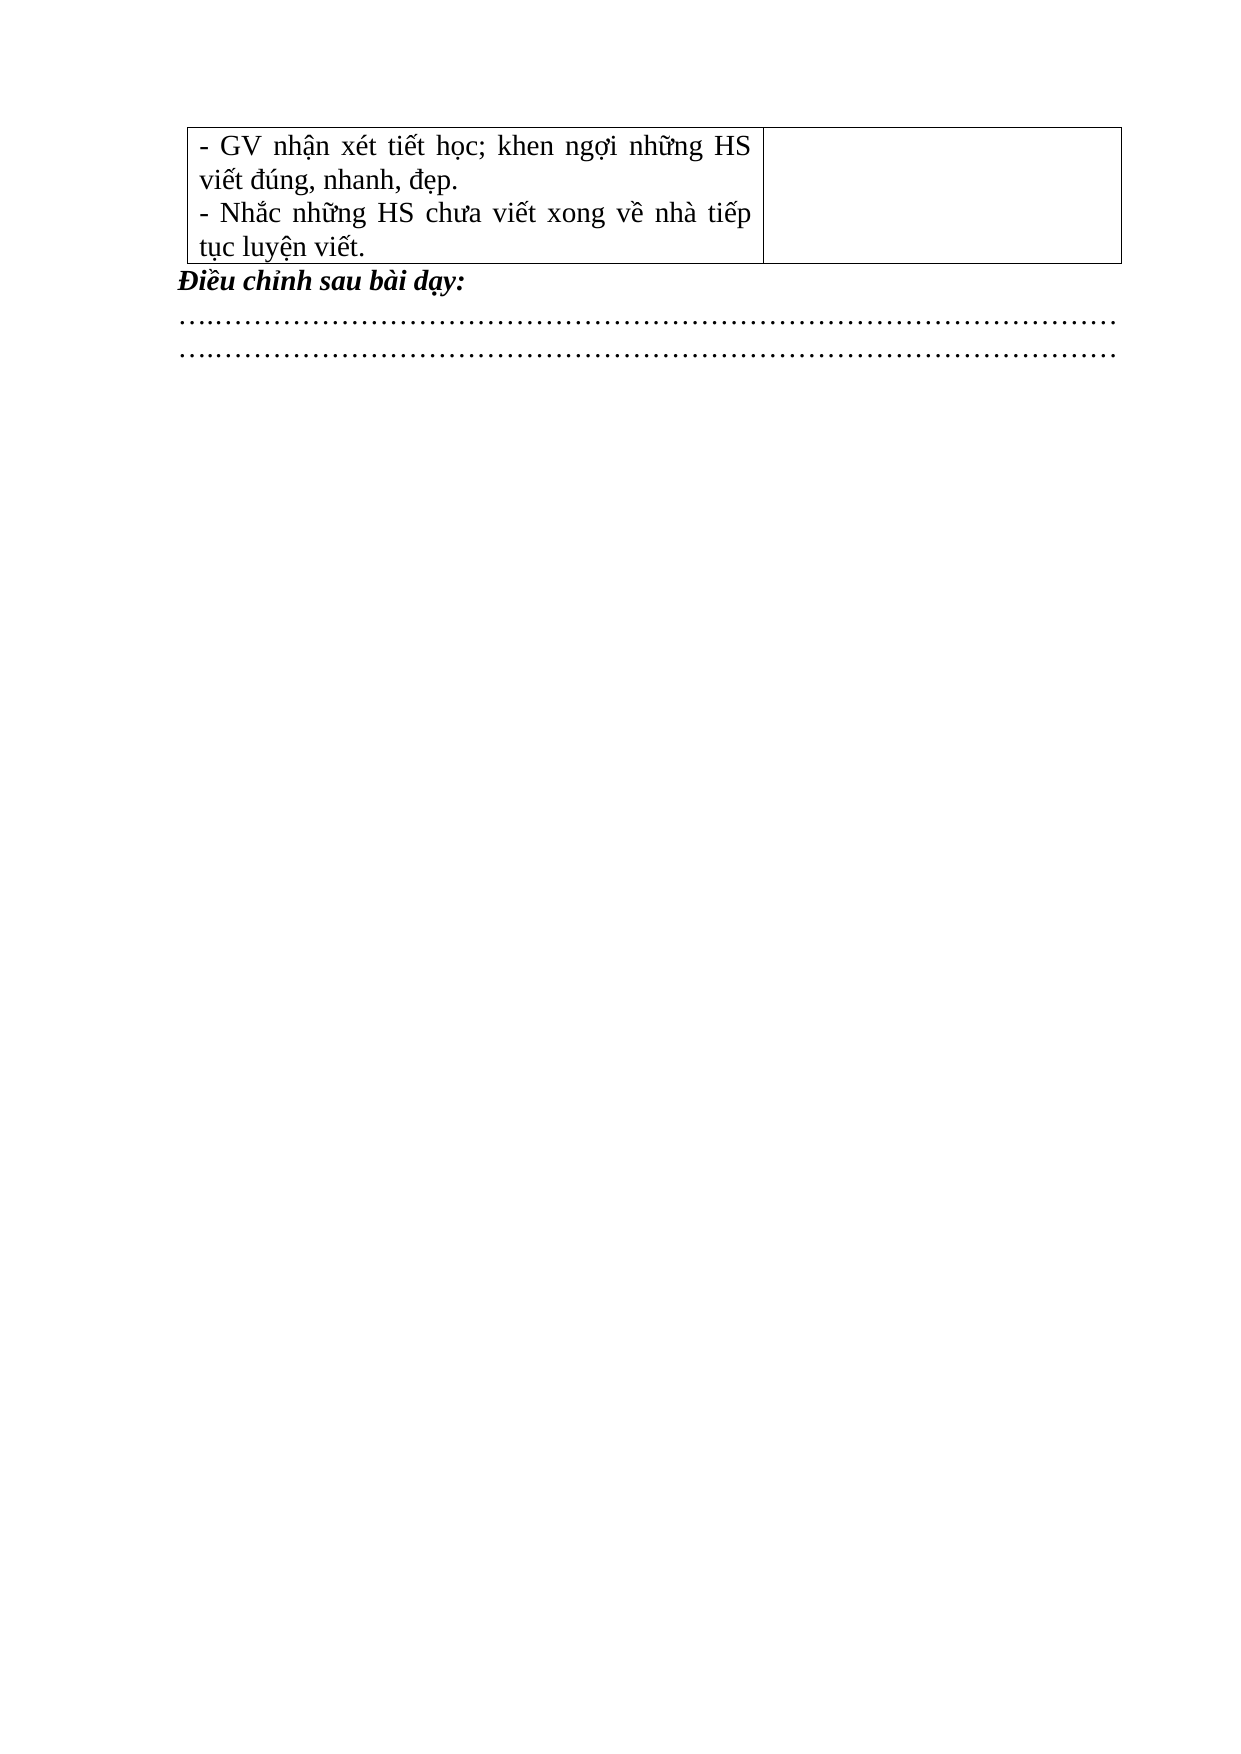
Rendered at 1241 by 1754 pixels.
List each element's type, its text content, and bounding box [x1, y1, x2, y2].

text ….………………………………………………………………………………… [177, 297, 1122, 331]
text Điều chỉnh sau bài dạy: [177, 263, 1122, 297]
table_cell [188, 128, 763, 262]
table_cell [764, 128, 1121, 262]
text ….………………………………………………………………………………… [177, 331, 1122, 364]
